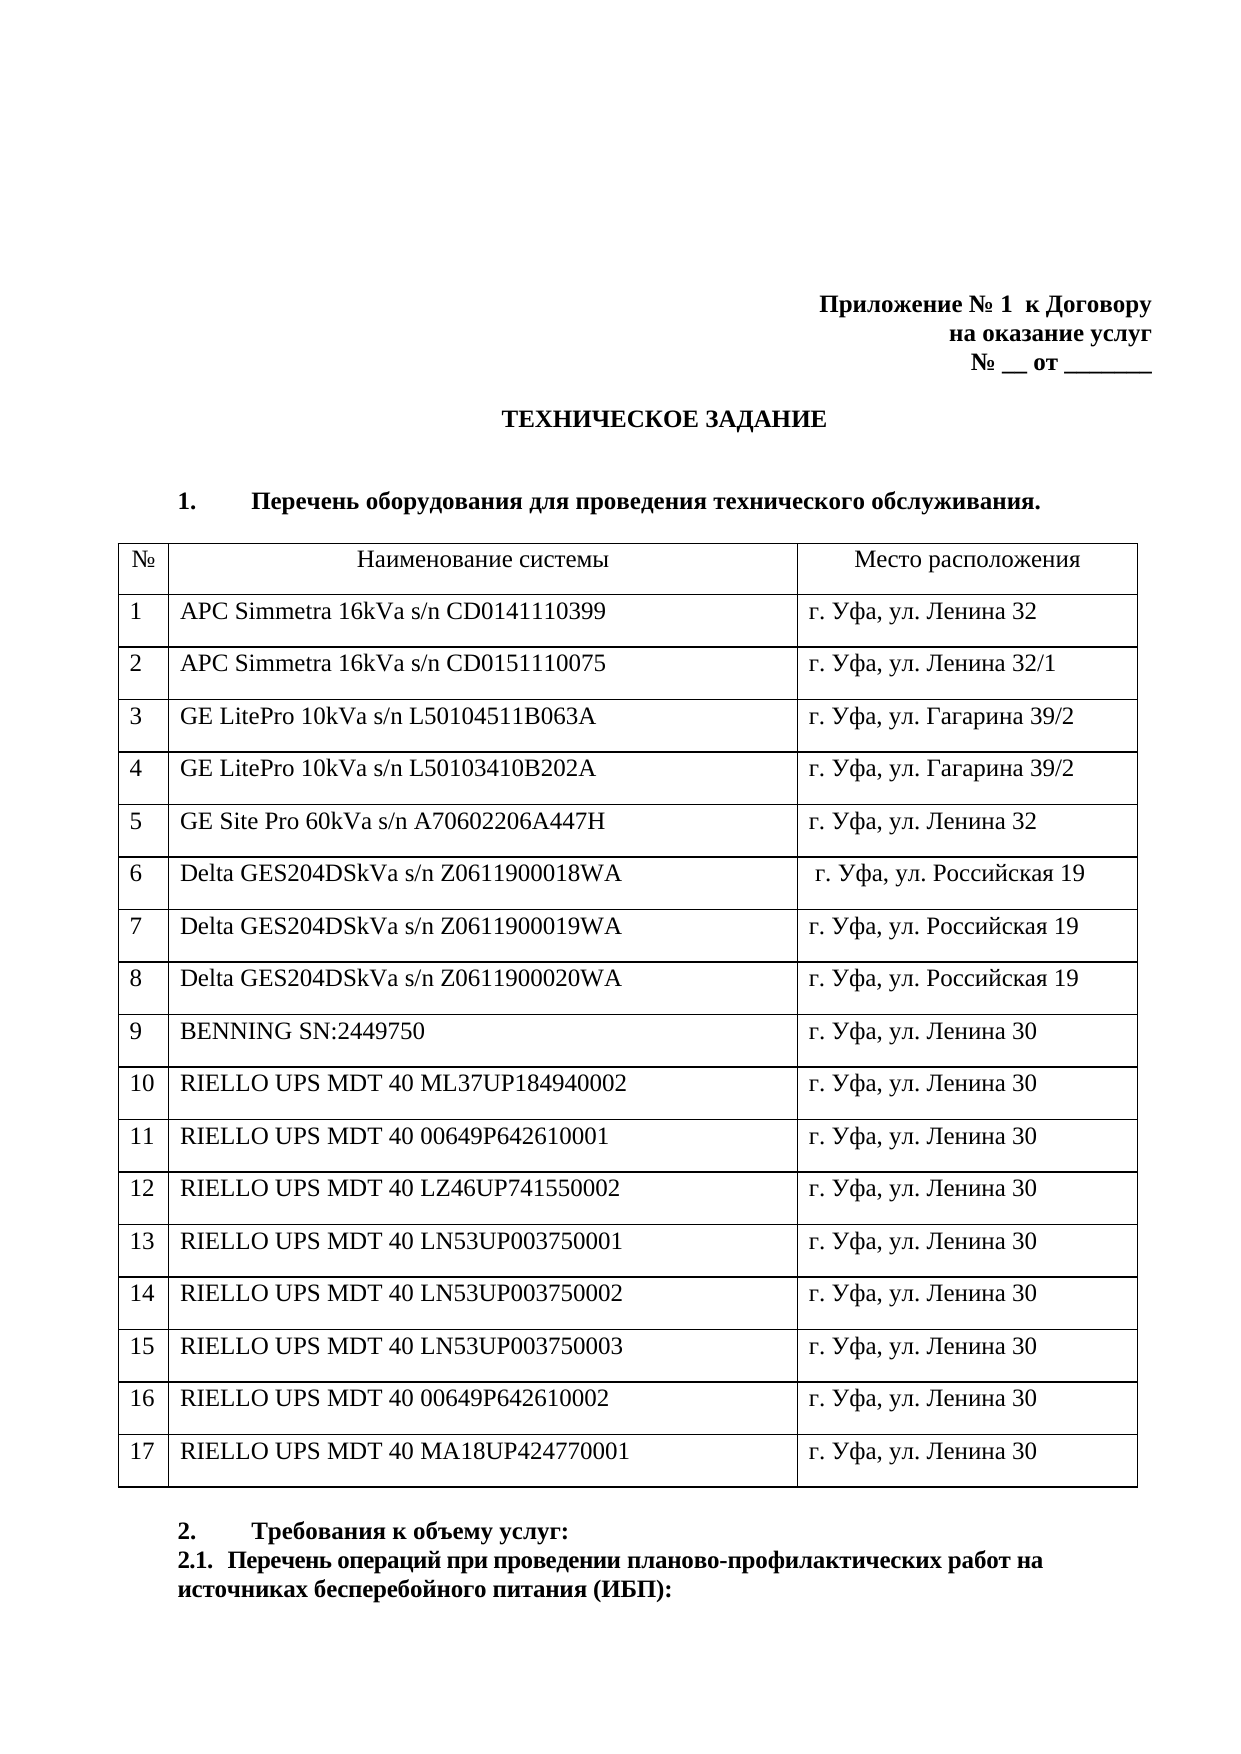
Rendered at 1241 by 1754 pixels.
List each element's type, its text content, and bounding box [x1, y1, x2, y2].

table_cell г. Уфа, ул. Ленина 30 [798, 1383, 1137, 1434]
table_header № [119, 544, 168, 594]
text № __ от _______ [177, 347, 1152, 375]
table_header Место расположения [798, 544, 1137, 594]
table_cell Delta GES204DSkVa s/n Z0611900018WA [169, 858, 797, 909]
table_cell г. Уфа, ул. Ленина 30 [798, 1068, 1137, 1119]
table_cell 6 [119, 858, 168, 909]
table_cell г. Уфа, ул. Ленина 30 [798, 1015, 1137, 1066]
table_cell 9 [119, 1015, 168, 1066]
table_cell RIELLO UPS MDT 40 LN53UP003750001 [169, 1225, 797, 1276]
text на оказание услуг [177, 318, 1152, 347]
table_cell Delta GES204DSkVa s/n Z0611900020WA [169, 963, 797, 1014]
table_cell г. Уфа, ул. Ленина 32 [798, 595, 1137, 646]
table_cell 15 [119, 1330, 168, 1381]
table_cell BENNING SN:2449750 [169, 1015, 797, 1066]
text Приложение № 1 к Договору [177, 289, 1152, 318]
table_cell APC Simmetra 16kVa s/n CD0141110399 [169, 595, 797, 646]
table_cell г. Уфа, ул. Ленина 30 [798, 1330, 1137, 1381]
table_cell GE LitePro 10kVa s/n L50104511B063A [169, 700, 797, 751]
table_cell г. Уфа, ул. Ленина 32 [798, 805, 1137, 856]
table_cell RIELLO UPS MDT 40 LN53UP003750003 [169, 1330, 797, 1381]
table_cell Delta GES204DSkVa s/n Z0611900019WA [169, 910, 797, 961]
table_cell г. Уфа, ул. Ленина 32/1 [798, 648, 1137, 699]
table_cell 3 [119, 700, 168, 751]
table_cell г. Уфа, ул. Гагарина 39/2 [798, 753, 1137, 804]
table_cell 2 [119, 648, 168, 699]
table_cell GE Site Pro 60kVa s/n A70602206A447H [169, 805, 797, 856]
table_header Наименование системы [169, 544, 797, 594]
table_cell г. Уфа, ул. Российская 19 [798, 858, 1137, 909]
table_cell RIELLO UPS MDT 40 ML37UP184940002 [169, 1068, 797, 1119]
table_cell RIELLO UPS MDT 40 MA18UP424770001 [169, 1435, 797, 1486]
list Требования к объему услуг: [177, 1516, 1152, 1545]
table_cell г. Уфа, ул. Гагарина 39/2 [798, 700, 1137, 751]
table_cell RIELLO UPS MDT 40 00649P642610002 [169, 1383, 797, 1434]
table_cell 10 [119, 1068, 168, 1119]
table_cell г. Уфа, ул. Ленина 30 [798, 1173, 1137, 1224]
table_cell г. Уфа, ул. Ленина 30 [798, 1225, 1137, 1276]
table_cell APC Simmetra 16kVa s/n CD0151110075 [169, 648, 797, 699]
table_cell RIELLO UPS MDT 40 LN53UP003750002 [169, 1278, 797, 1329]
table_cell RIELLO UPS MDT 40 LZ46UP741550002 [169, 1173, 797, 1224]
table_cell 11 [119, 1120, 168, 1171]
table_cell 13 [119, 1225, 168, 1276]
table_cell г. Уфа, ул. Российская 19 [798, 910, 1137, 961]
table_cell 17 [119, 1435, 168, 1486]
table_cell 5 [119, 805, 168, 856]
table_cell RIELLO UPS MDT 40 00649P642610001 [169, 1120, 797, 1171]
table_cell 8 [119, 963, 168, 1014]
table_cell г. Уфа, ул. Ленина 30 [798, 1278, 1137, 1329]
table_cell 4 [119, 753, 168, 804]
table_cell 14 [119, 1278, 168, 1329]
text ТЕХНИЧЕСКОЕ ЗАДАНИЕ [177, 404, 1152, 433]
table_cell 16 [119, 1383, 168, 1434]
list Перечень операций при проведении планово-профилактических работ на источниках бесперебойного питания (ИБП): [177, 1545, 1152, 1602]
table_cell GE LitePro 10kVa s/n L50103410B202A [169, 753, 797, 804]
table_cell 7 [119, 910, 168, 961]
list Перечень оборудования для проведения технического обслуживания. [177, 486, 1152, 514]
table_cell 1 [119, 595, 168, 646]
table_cell 12 [119, 1173, 168, 1224]
table_cell г. Уфа, ул. Российская 19 [798, 963, 1137, 1014]
table_cell г. Уфа, ул. Ленина 30 [798, 1120, 1137, 1171]
table_cell г. Уфа, ул. Ленина 30 [798, 1435, 1137, 1486]
